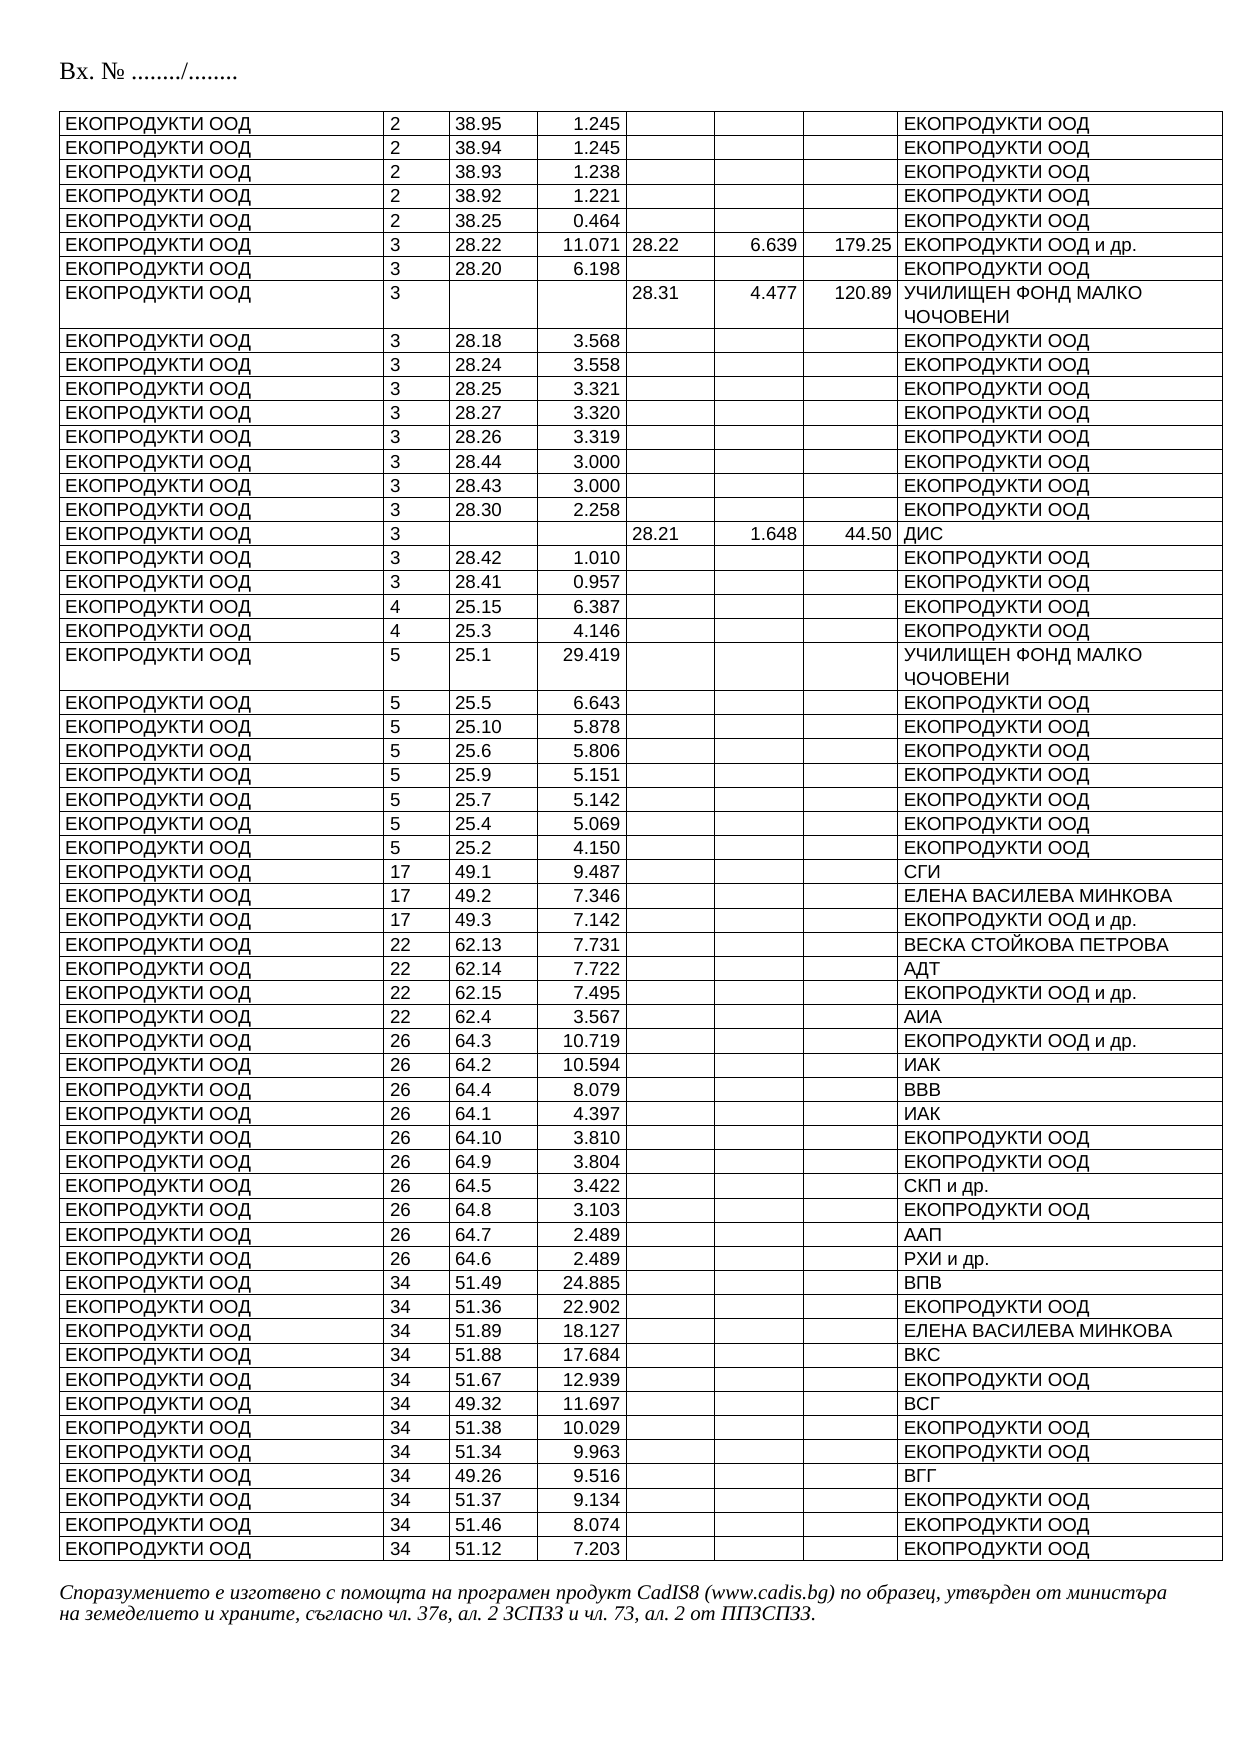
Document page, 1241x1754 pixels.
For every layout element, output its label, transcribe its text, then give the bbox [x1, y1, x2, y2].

table_cell [715, 571, 803, 594]
table_cell 26 [384, 1174, 449, 1197]
table_cell ЕКОПРОДУКТИ ООД [898, 257, 1222, 280]
table_cell [804, 112, 897, 135]
table_cell 3 [384, 233, 449, 256]
table_cell ЕКОПРОДУКТИ ООД [60, 933, 383, 956]
table_cell 22 [384, 981, 449, 1004]
table_cell [715, 1368, 803, 1391]
table_cell [804, 739, 897, 762]
table_cell ВСГ [898, 1392, 1222, 1415]
table_cell ЕКОПРОДУКТИ ООД [898, 160, 1222, 183]
table_cell 1.245 [538, 136, 626, 159]
table_cell ЕКОПРОДУКТИ ООД [60, 1078, 383, 1101]
table_cell ЕКОПРОДУКТИ ООД [60, 1199, 383, 1222]
table_cell 3.568 [538, 329, 626, 352]
table_cell [627, 764, 714, 787]
table_cell [804, 1247, 897, 1270]
table_cell 1.245 [538, 112, 626, 135]
table_cell [715, 546, 803, 569]
table_cell [627, 1513, 714, 1536]
table_cell ЕКОПРОДУКТИ ООД [898, 1489, 1222, 1512]
table_cell СГИ [898, 860, 1222, 883]
table_cell ЕКОПРОДУКТИ ООД [60, 1271, 383, 1294]
table_cell 5 [384, 739, 449, 762]
table_cell [627, 546, 714, 569]
table_cell ЕКОПРОДУКТИ ООД [60, 860, 383, 883]
table_cell 28.44 [450, 450, 537, 473]
table_cell 5.142 [538, 788, 626, 811]
table_cell 26 [384, 1247, 449, 1270]
table_cell ААП [898, 1223, 1222, 1246]
table_cell ЕКОПРОДУКТИ ООД [898, 715, 1222, 738]
table_cell ЕКОПРОДУКТИ ООД [898, 1199, 1222, 1222]
table_cell ЕКОПРОДУКТИ ООД [60, 281, 383, 328]
table_cell 62.14 [450, 957, 537, 980]
table_cell [715, 1271, 803, 1294]
table_cell ЕКОПРОДУКТИ ООД [60, 474, 383, 497]
table_cell [715, 933, 803, 956]
table_cell 38.92 [450, 185, 537, 208]
table_cell 9.516 [538, 1464, 626, 1487]
table_cell [804, 957, 897, 980]
table_cell 64.1 [450, 1102, 537, 1125]
table_cell 7.495 [538, 981, 626, 1004]
table_cell ЕКОПРОДУКТИ ООД [60, 233, 383, 256]
table_cell [715, 860, 803, 883]
table_cell [804, 571, 897, 594]
table_cell [715, 812, 803, 835]
table_cell 3.103 [538, 1199, 626, 1222]
table_cell УЧИЛИЩЕН ФОНД МАЛКО ЧОЧОВЕНИ [898, 643, 1222, 690]
table_cell [627, 426, 714, 449]
table_cell [804, 619, 897, 642]
table_cell 62.13 [450, 933, 537, 956]
table_cell [715, 1150, 803, 1173]
table_cell [715, 257, 803, 280]
table_cell [804, 860, 897, 883]
table_cell 64.6 [450, 1247, 537, 1270]
table_cell [627, 860, 714, 883]
table_cell 5 [384, 691, 449, 714]
table_cell ЕКОПРОДУКТИ ООД [60, 401, 383, 424]
table_cell ЕКОПРОДУКТИ ООД [60, 450, 383, 473]
table_cell 17 [384, 884, 449, 907]
table_cell 51.34 [450, 1440, 537, 1463]
table_cell ЕКОПРОДУКТИ ООД [60, 329, 383, 352]
table_cell 2 [384, 160, 449, 183]
table_cell 34 [384, 1489, 449, 1512]
table_cell 3 [384, 571, 449, 594]
table_cell ЕКОПРОДУКТИ ООД [898, 812, 1222, 835]
table_cell [627, 1464, 714, 1487]
table_cell [627, 691, 714, 714]
table_cell 2 [384, 209, 449, 232]
table_cell 5.069 [538, 812, 626, 835]
table_cell [627, 1247, 714, 1270]
table_cell [715, 353, 803, 376]
table_cell 2.489 [538, 1247, 626, 1270]
table_cell [627, 1319, 714, 1342]
table_cell ЕКОПРОДУКТИ ООД [60, 1174, 383, 1197]
table_cell [804, 812, 897, 835]
table_cell [804, 185, 897, 208]
table_cell 22 [384, 933, 449, 956]
table_cell ЕКОПРОДУКТИ ООД [898, 401, 1222, 424]
table_cell 10.719 [538, 1029, 626, 1052]
table_cell [715, 619, 803, 642]
table_cell [627, 1368, 714, 1391]
table_cell [804, 595, 897, 618]
table_cell [804, 909, 897, 932]
table_cell 17 [384, 909, 449, 932]
table_cell [804, 474, 897, 497]
table_cell 64.8 [450, 1199, 537, 1222]
table_cell ЕКОПРОДУКТИ ООД [60, 957, 383, 980]
table_cell ВПВ [898, 1271, 1222, 1294]
table_cell [804, 1368, 897, 1391]
table_cell ЕКОПРОДУКТИ ООД [60, 112, 383, 135]
table_cell 25.2 [450, 836, 537, 859]
table_cell 3 [384, 474, 449, 497]
table_cell [627, 1029, 714, 1052]
table_cell [804, 1174, 897, 1197]
table_cell 6.639 [715, 233, 803, 256]
table_cell [804, 160, 897, 183]
table_cell 5.878 [538, 715, 626, 738]
table_cell ЕКОПРОДУКТИ ООД [60, 1440, 383, 1463]
table_cell ИАК [898, 1102, 1222, 1125]
table_cell ЕКОПРОДУКТИ ООД [898, 450, 1222, 473]
table_cell 34 [384, 1392, 449, 1415]
table_cell [804, 1537, 897, 1560]
table_cell [804, 377, 897, 400]
table_cell [627, 1005, 714, 1028]
table_cell 7.142 [538, 909, 626, 932]
table_cell 17.684 [538, 1344, 626, 1367]
table_cell ЕКОПРОДУКТИ ООД [60, 812, 383, 835]
table_cell 25.4 [450, 812, 537, 835]
table_cell 51.37 [450, 1489, 537, 1512]
table_cell [715, 1344, 803, 1367]
table_cell [627, 933, 714, 956]
table_cell ЕКОПРОДУКТИ ООД [60, 522, 383, 545]
table_cell [804, 715, 897, 738]
table_cell [627, 1489, 714, 1512]
table_cell [715, 1223, 803, 1246]
table_cell 64.2 [450, 1054, 537, 1077]
table_cell 34 [384, 1295, 449, 1318]
table_cell ЕКОПРОДУКТИ ООД [60, 1489, 383, 1512]
table_cell ЕКОПРОДУКТИ ООД [60, 209, 383, 232]
table_cell 26 [384, 1126, 449, 1149]
table_cell 3.000 [538, 474, 626, 497]
table_cell 2 [384, 185, 449, 208]
table_cell 28.41 [450, 571, 537, 594]
table_cell ЕКОПРОДУКТИ ООД [60, 1029, 383, 1052]
table_cell ЕКОПРОДУКТИ ООД [60, 1150, 383, 1173]
table_cell [627, 1102, 714, 1125]
table_cell [715, 739, 803, 762]
table_cell СКП и др. [898, 1174, 1222, 1197]
table_cell [804, 764, 897, 787]
table_cell ЕКОПРОДУКТИ ООД [898, 353, 1222, 376]
table_cell [627, 377, 714, 400]
table_cell [804, 691, 897, 714]
table_cell ЕКОПРОДУКТИ ООД [60, 1368, 383, 1391]
table_cell 34 [384, 1440, 449, 1463]
table_cell 49.32 [450, 1392, 537, 1415]
table_cell [804, 643, 897, 690]
table_cell [627, 329, 714, 352]
table_cell [715, 450, 803, 473]
table_cell ЕКОПРОДУКТИ ООД [60, 1513, 383, 1536]
table_cell 51.36 [450, 1295, 537, 1318]
table_cell [715, 1126, 803, 1149]
table_cell 7.731 [538, 933, 626, 956]
table_cell [627, 812, 714, 835]
table_cell [804, 1150, 897, 1173]
table_cell РХИ и др. [898, 1247, 1222, 1270]
table_cell [627, 1223, 714, 1246]
table_cell [715, 1005, 803, 1028]
table_cell [627, 715, 714, 738]
table_cell [715, 1416, 803, 1439]
table_cell 3.422 [538, 1174, 626, 1197]
table_cell 3.810 [538, 1126, 626, 1149]
table_cell [804, 1271, 897, 1294]
table_cell 10.029 [538, 1416, 626, 1439]
table_cell 34 [384, 1513, 449, 1536]
table_cell [715, 185, 803, 208]
table_cell 38.95 [450, 112, 537, 135]
table_cell [804, 1005, 897, 1028]
table_cell 28.42 [450, 546, 537, 569]
table_cell 5 [384, 715, 449, 738]
table_cell ЕКОПРОДУКТИ ООД и др. [898, 1029, 1222, 1052]
table_cell 22 [384, 957, 449, 980]
table_cell ЕКОПРОДУКТИ ООД [898, 377, 1222, 400]
table_cell ЕКОПРОДУКТИ ООД [60, 1416, 383, 1439]
table_cell 9.487 [538, 860, 626, 883]
table_cell [627, 1126, 714, 1149]
table_cell 28.26 [450, 426, 537, 449]
table_cell ЕКОПРОДУКТИ ООД [898, 788, 1222, 811]
table_cell [804, 353, 897, 376]
table_cell [627, 209, 714, 232]
table_cell 7.346 [538, 884, 626, 907]
table_cell 179.25 [804, 233, 897, 256]
table_cell [715, 1319, 803, 1342]
table_cell ЕКОПРОДУКТИ ООД [898, 185, 1222, 208]
table_cell 3 [384, 281, 449, 328]
table_cell [804, 1489, 897, 1512]
table_cell [715, 884, 803, 907]
table_cell 28.27 [450, 401, 537, 424]
table_cell ЕКОПРОДУКТИ ООД [60, 546, 383, 569]
table_cell [804, 1440, 897, 1463]
table_cell 44.50 [804, 522, 897, 545]
table_cell 4 [384, 595, 449, 618]
table_cell 25.7 [450, 788, 537, 811]
table_cell [715, 1464, 803, 1487]
table_cell ЕКОПРОДУКТИ ООД [60, 185, 383, 208]
table_cell 64.3 [450, 1029, 537, 1052]
table_cell ЕКОПРОДУКТИ ООД [60, 739, 383, 762]
table_cell ЕКОПРОДУКТИ ООД [60, 136, 383, 159]
table_cell [804, 1392, 897, 1415]
table_cell ЕКОПРОДУКТИ ООД [60, 643, 383, 690]
table_cell [804, 498, 897, 521]
table_cell [627, 643, 714, 690]
table_cell ЕКОПРОДУКТИ ООД [60, 1247, 383, 1270]
table_cell [538, 522, 626, 545]
table_cell 6.643 [538, 691, 626, 714]
table_cell ЕКОПРОДУКТИ ООД [898, 1513, 1222, 1536]
table_cell [804, 1029, 897, 1052]
table_cell [804, 1223, 897, 1246]
table_cell 4.397 [538, 1102, 626, 1125]
table_cell [804, 136, 897, 159]
table_cell 3 [384, 257, 449, 280]
table_cell 62.4 [450, 1005, 537, 1028]
table_cell [804, 1513, 897, 1536]
table_cell ЕКОПРОДУКТИ ООД [60, 426, 383, 449]
table_cell 1.238 [538, 160, 626, 183]
table_cell [804, 546, 897, 569]
table_cell [804, 401, 897, 424]
table_cell [715, 329, 803, 352]
table_cell 1.221 [538, 185, 626, 208]
table_cell [804, 836, 897, 859]
table_cell ЕКОПРОДУКТИ ООД [60, 257, 383, 280]
table_cell 51.89 [450, 1319, 537, 1342]
table_cell [715, 764, 803, 787]
table_cell 64.4 [450, 1078, 537, 1101]
table_cell 3 [384, 329, 449, 352]
table_cell 1.648 [715, 522, 803, 545]
table_cell [715, 1247, 803, 1270]
table_cell [627, 571, 714, 594]
table_cell 5.151 [538, 764, 626, 787]
table_cell ВВВ [898, 1078, 1222, 1101]
table_cell ЕКОПРОДУКТИ ООД [898, 1150, 1222, 1173]
table_cell 28.43 [450, 474, 537, 497]
table_cell [627, 1078, 714, 1101]
table_cell [715, 474, 803, 497]
table_cell [804, 426, 897, 449]
table_cell 26 [384, 1029, 449, 1052]
table_cell ЕКОПРОДУКТИ ООД [898, 1416, 1222, 1439]
table_cell ЕКОПРОДУКТИ ООД [60, 1005, 383, 1028]
table_cell [715, 715, 803, 738]
table_cell 3 [384, 498, 449, 521]
table_cell [627, 1537, 714, 1560]
table_cell 25.9 [450, 764, 537, 787]
table_cell [804, 209, 897, 232]
table_cell 25.10 [450, 715, 537, 738]
table_cell [715, 1199, 803, 1222]
table_cell [804, 1078, 897, 1101]
table_cell 34 [384, 1368, 449, 1391]
table_cell УЧИЛИЩЕН ФОНД МАЛКО ЧОЧОВЕНИ [898, 281, 1222, 328]
table_cell 5 [384, 643, 449, 690]
table_cell 25.6 [450, 739, 537, 762]
table_cell [715, 112, 803, 135]
table_cell 51.49 [450, 1271, 537, 1294]
table_cell 120.89 [804, 281, 897, 328]
table_cell 4.146 [538, 619, 626, 642]
table_cell 49.1 [450, 860, 537, 883]
table_cell ЕКОПРОДУКТИ ООД [898, 1295, 1222, 1318]
table_cell [715, 1295, 803, 1318]
table_cell [804, 1054, 897, 1077]
table_cell АИА [898, 1005, 1222, 1028]
table_cell 0.464 [538, 209, 626, 232]
table_cell [715, 643, 803, 690]
table_cell [627, 884, 714, 907]
table_cell 3.000 [538, 450, 626, 473]
table_cell ЕКОПРОДУКТИ ООД [60, 1223, 383, 1246]
table_cell 64.9 [450, 1150, 537, 1173]
table_cell [804, 1199, 897, 1222]
table_cell ЕКОПРОДУКТИ ООД [898, 426, 1222, 449]
table_cell [627, 136, 714, 159]
table_cell [627, 957, 714, 980]
table_cell ЕКОПРОДУКТИ ООД [60, 1464, 383, 1487]
table_cell ЕКОПРОДУКТИ ООД и др. [898, 909, 1222, 932]
table_cell 3 [384, 426, 449, 449]
table_cell [627, 353, 714, 376]
table_cell 51.38 [450, 1416, 537, 1439]
table_cell 2.489 [538, 1223, 626, 1246]
table_cell 51.67 [450, 1368, 537, 1391]
table_cell 5.806 [538, 739, 626, 762]
table_cell 25.5 [450, 691, 537, 714]
table_cell ЕКОПРОДУКТИ ООД [898, 691, 1222, 714]
table_cell 11.697 [538, 1392, 626, 1415]
table_cell 28.30 [450, 498, 537, 521]
table_cell [804, 329, 897, 352]
table_cell ЕКОПРОДУКТИ ООД [898, 1440, 1222, 1463]
table_cell 28.20 [450, 257, 537, 280]
table_cell 49.2 [450, 884, 537, 907]
table_cell [715, 1440, 803, 1463]
table_cell 5 [384, 788, 449, 811]
table_cell 5 [384, 836, 449, 859]
table_cell 26 [384, 1078, 449, 1101]
table_cell 26 [384, 1223, 449, 1246]
table_cell 8.079 [538, 1078, 626, 1101]
table_cell [627, 1174, 714, 1197]
table_cell 25.1 [450, 643, 537, 690]
table_cell ЕКОПРОДУКТИ ООД [60, 1344, 383, 1367]
table_cell ЕКОПРОДУКТИ ООД [60, 981, 383, 1004]
table_cell ЕКОПРОДУКТИ ООД [60, 909, 383, 932]
table_cell ЕКОПРОДУКТИ ООД и др. [898, 233, 1222, 256]
table_cell [715, 377, 803, 400]
table_cell ЕКОПРОДУКТИ ООД [60, 788, 383, 811]
table_cell 10.594 [538, 1054, 626, 1077]
table_cell 22.902 [538, 1295, 626, 1318]
table_cell [715, 209, 803, 232]
table_cell [715, 498, 803, 521]
table_cell [627, 1150, 714, 1173]
table_cell 28.25 [450, 377, 537, 400]
table_cell 49.3 [450, 909, 537, 932]
table_cell 18.127 [538, 1319, 626, 1342]
table_cell [804, 450, 897, 473]
table_cell 26 [384, 1150, 449, 1173]
table_cell [627, 498, 714, 521]
table_cell ЕКОПРОДУКТИ ООД [60, 498, 383, 521]
table_cell 0.957 [538, 571, 626, 594]
table_cell 49.26 [450, 1464, 537, 1487]
table_cell [715, 426, 803, 449]
table_cell ЕКОПРОДУКТИ ООД и др. [898, 981, 1222, 1004]
table_cell 24.885 [538, 1271, 626, 1294]
table_cell 4.477 [715, 281, 803, 328]
table_cell ЕКОПРОДУКТИ ООД [60, 836, 383, 859]
table_cell [627, 1440, 714, 1463]
table_cell [715, 136, 803, 159]
table_cell ЕКОПРОДУКТИ ООД [60, 595, 383, 618]
table_cell ЕКОПРОДУКТИ ООД [60, 1126, 383, 1149]
table_cell ЕКОПРОДУКТИ ООД [898, 329, 1222, 352]
table_cell [804, 788, 897, 811]
table_cell [715, 160, 803, 183]
table_cell ЕКОПРОДУКТИ ООД [60, 571, 383, 594]
table_cell 26 [384, 1054, 449, 1077]
table_cell 7.203 [538, 1537, 626, 1560]
table_cell [715, 1029, 803, 1052]
table_cell ЕКОПРОДУКТИ ООД [898, 546, 1222, 569]
table_cell 26 [384, 1199, 449, 1222]
table_cell [715, 1489, 803, 1512]
table_cell 51.12 [450, 1537, 537, 1560]
table_cell АДТ [898, 957, 1222, 980]
table_cell [804, 1319, 897, 1342]
table_cell ЕКОПРОДУКТИ ООД [60, 715, 383, 738]
table_cell ЕКОПРОДУКТИ ООД [898, 619, 1222, 642]
table_cell [627, 1416, 714, 1439]
table_cell ЕКОПРОДУКТИ ООД [898, 571, 1222, 594]
table_cell 28.18 [450, 329, 537, 352]
table_cell 34 [384, 1344, 449, 1367]
table_cell [715, 1392, 803, 1415]
table_cell ЕКОПРОДУКТИ ООД [898, 595, 1222, 618]
table_cell [627, 595, 714, 618]
table_cell 34 [384, 1416, 449, 1439]
table_cell [804, 1102, 897, 1125]
table_cell [715, 1174, 803, 1197]
table_cell 38.93 [450, 160, 537, 183]
table_cell 7.722 [538, 957, 626, 980]
table_cell [627, 185, 714, 208]
table_cell [538, 281, 626, 328]
table_cell 3.567 [538, 1005, 626, 1028]
table_cell [627, 836, 714, 859]
table_cell 2 [384, 112, 449, 135]
table_cell 2.258 [538, 498, 626, 521]
table_cell 1.010 [538, 546, 626, 569]
table_cell 12.939 [538, 1368, 626, 1391]
table_cell [627, 160, 714, 183]
table_cell [627, 1054, 714, 1077]
table_cell 34 [384, 1271, 449, 1294]
table_cell [804, 1416, 897, 1439]
table_cell 3.558 [538, 353, 626, 376]
table_cell [450, 281, 537, 328]
table_cell [804, 1464, 897, 1487]
table_cell ЕКОПРОДУКТИ ООД [898, 112, 1222, 135]
table_cell 3 [384, 522, 449, 545]
table_cell ЕКОПРОДУКТИ ООД [898, 764, 1222, 787]
table_cell ЕКОПРОДУКТИ ООД [60, 619, 383, 642]
table_cell [715, 1078, 803, 1101]
table_cell [804, 884, 897, 907]
table_cell [450, 522, 537, 545]
table_cell [627, 739, 714, 762]
table_cell ЕКОПРОДУКТИ ООД [60, 1295, 383, 1318]
table_cell 51.46 [450, 1513, 537, 1536]
table_cell ЕКОПРОДУКТИ ООД [898, 739, 1222, 762]
table_cell 64.5 [450, 1174, 537, 1197]
table_cell ЕКОПРОДУКТИ ООД [60, 377, 383, 400]
table_cell 29.419 [538, 643, 626, 690]
table_cell 17 [384, 860, 449, 883]
table_cell 38.25 [450, 209, 537, 232]
table_cell [715, 788, 803, 811]
table_cell ЕКОПРОДУКТИ ООД [898, 1368, 1222, 1391]
table_cell ЕКОПРОДУКТИ ООД [898, 498, 1222, 521]
table_cell 64.7 [450, 1223, 537, 1246]
table_cell [627, 788, 714, 811]
table_cell [804, 981, 897, 1004]
table_cell ЕКОПРОДУКТИ ООД [898, 136, 1222, 159]
table_cell [627, 450, 714, 473]
table_cell 28.31 [627, 281, 714, 328]
table_cell ДИС [898, 522, 1222, 545]
table_cell [627, 1199, 714, 1222]
table_cell [715, 1513, 803, 1536]
table_cell 11.071 [538, 233, 626, 256]
table_cell ВКС [898, 1344, 1222, 1367]
table_cell [804, 1126, 897, 1149]
table_cell [715, 691, 803, 714]
table_cell 26 [384, 1102, 449, 1125]
table_cell 28.22 [627, 233, 714, 256]
table_cell 51.88 [450, 1344, 537, 1367]
table_cell ЕКОПРОДУКТИ ООД [898, 1126, 1222, 1149]
table_cell 6.387 [538, 595, 626, 618]
table_cell ЕКОПРОДУКТИ ООД [60, 764, 383, 787]
table_cell 3.804 [538, 1150, 626, 1173]
table_cell 38.94 [450, 136, 537, 159]
table_cell 5 [384, 812, 449, 835]
table_cell [627, 981, 714, 1004]
table_cell 28.24 [450, 353, 537, 376]
table_cell 3 [384, 401, 449, 424]
table_cell 3 [384, 377, 449, 400]
table_cell [627, 474, 714, 497]
table_cell ЕЛЕНА ВАСИЛЕВА МИНКОВА [898, 1319, 1222, 1342]
table_cell 6.198 [538, 257, 626, 280]
table_cell 8.074 [538, 1513, 626, 1536]
table_cell ВЕСКА СТОЙКОВА ПЕТРОВА [898, 933, 1222, 956]
table_cell 3 [384, 353, 449, 376]
table_cell ЕКОПРОДУКТИ ООД [60, 1054, 383, 1077]
table_cell 9.134 [538, 1489, 626, 1512]
table_cell [627, 1344, 714, 1367]
table_cell [804, 1344, 897, 1367]
table_cell [715, 909, 803, 932]
table_cell [715, 401, 803, 424]
table_cell 2 [384, 136, 449, 159]
table_cell 62.15 [450, 981, 537, 1004]
table_cell 3.321 [538, 377, 626, 400]
table_cell ЕКОПРОДУКТИ ООД [898, 836, 1222, 859]
table_cell ЕКОПРОДУКТИ ООД [60, 1102, 383, 1125]
table_cell 4 [384, 619, 449, 642]
table_cell [627, 619, 714, 642]
table_cell 3.319 [538, 426, 626, 449]
table_cell ЕКОПРОДУКТИ ООД [60, 160, 383, 183]
table_cell 3 [384, 450, 449, 473]
table_cell [715, 981, 803, 1004]
table_cell 25.3 [450, 619, 537, 642]
table_cell ЕКОПРОДУКТИ ООД [898, 474, 1222, 497]
table_cell ЕКОПРОДУКТИ ООД [60, 353, 383, 376]
table_cell [627, 112, 714, 135]
table_cell 25.15 [450, 595, 537, 618]
table_cell ЕКОПРОДУКТИ ООД [60, 884, 383, 907]
table_cell [804, 933, 897, 956]
table_cell [627, 1295, 714, 1318]
table_cell ЕКОПРОДУКТИ ООД [898, 1537, 1222, 1560]
table_cell [804, 257, 897, 280]
table_cell 34 [384, 1464, 449, 1487]
table_cell 34 [384, 1537, 449, 1560]
table_cell ВГГ [898, 1464, 1222, 1487]
table_cell [627, 1392, 714, 1415]
table_cell [715, 836, 803, 859]
table_cell [715, 1537, 803, 1560]
table_cell 22 [384, 1005, 449, 1028]
table_cell ЕКОПРОДУКТИ ООД [60, 1392, 383, 1415]
table_cell ЕКОПРОДУКТИ ООД [60, 691, 383, 714]
table_cell 5 [384, 764, 449, 787]
table_cell [715, 1054, 803, 1077]
table_cell [715, 957, 803, 980]
table_cell [627, 401, 714, 424]
table_cell 3.320 [538, 401, 626, 424]
table_cell ИАК [898, 1054, 1222, 1077]
table_cell 64.10 [450, 1126, 537, 1149]
table_cell 28.22 [450, 233, 537, 256]
table_cell 4.150 [538, 836, 626, 859]
table_cell 28.21 [627, 522, 714, 545]
table_cell [627, 257, 714, 280]
table_cell [627, 909, 714, 932]
table_cell [627, 1271, 714, 1294]
table_cell ЕКОПРОДУКТИ ООД [60, 1319, 383, 1342]
table_cell ЕКОПРОДУКТИ ООД [898, 209, 1222, 232]
table_cell ЕЛЕНА ВАСИЛЕВА МИНКОВА [898, 884, 1222, 907]
table_cell [715, 595, 803, 618]
table_cell 34 [384, 1319, 449, 1342]
table_cell [715, 1102, 803, 1125]
table_cell 9.963 [538, 1440, 626, 1463]
table_cell 3 [384, 546, 449, 569]
table_cell [804, 1295, 897, 1318]
table_cell ЕКОПРОДУКТИ ООД [60, 1537, 383, 1560]
